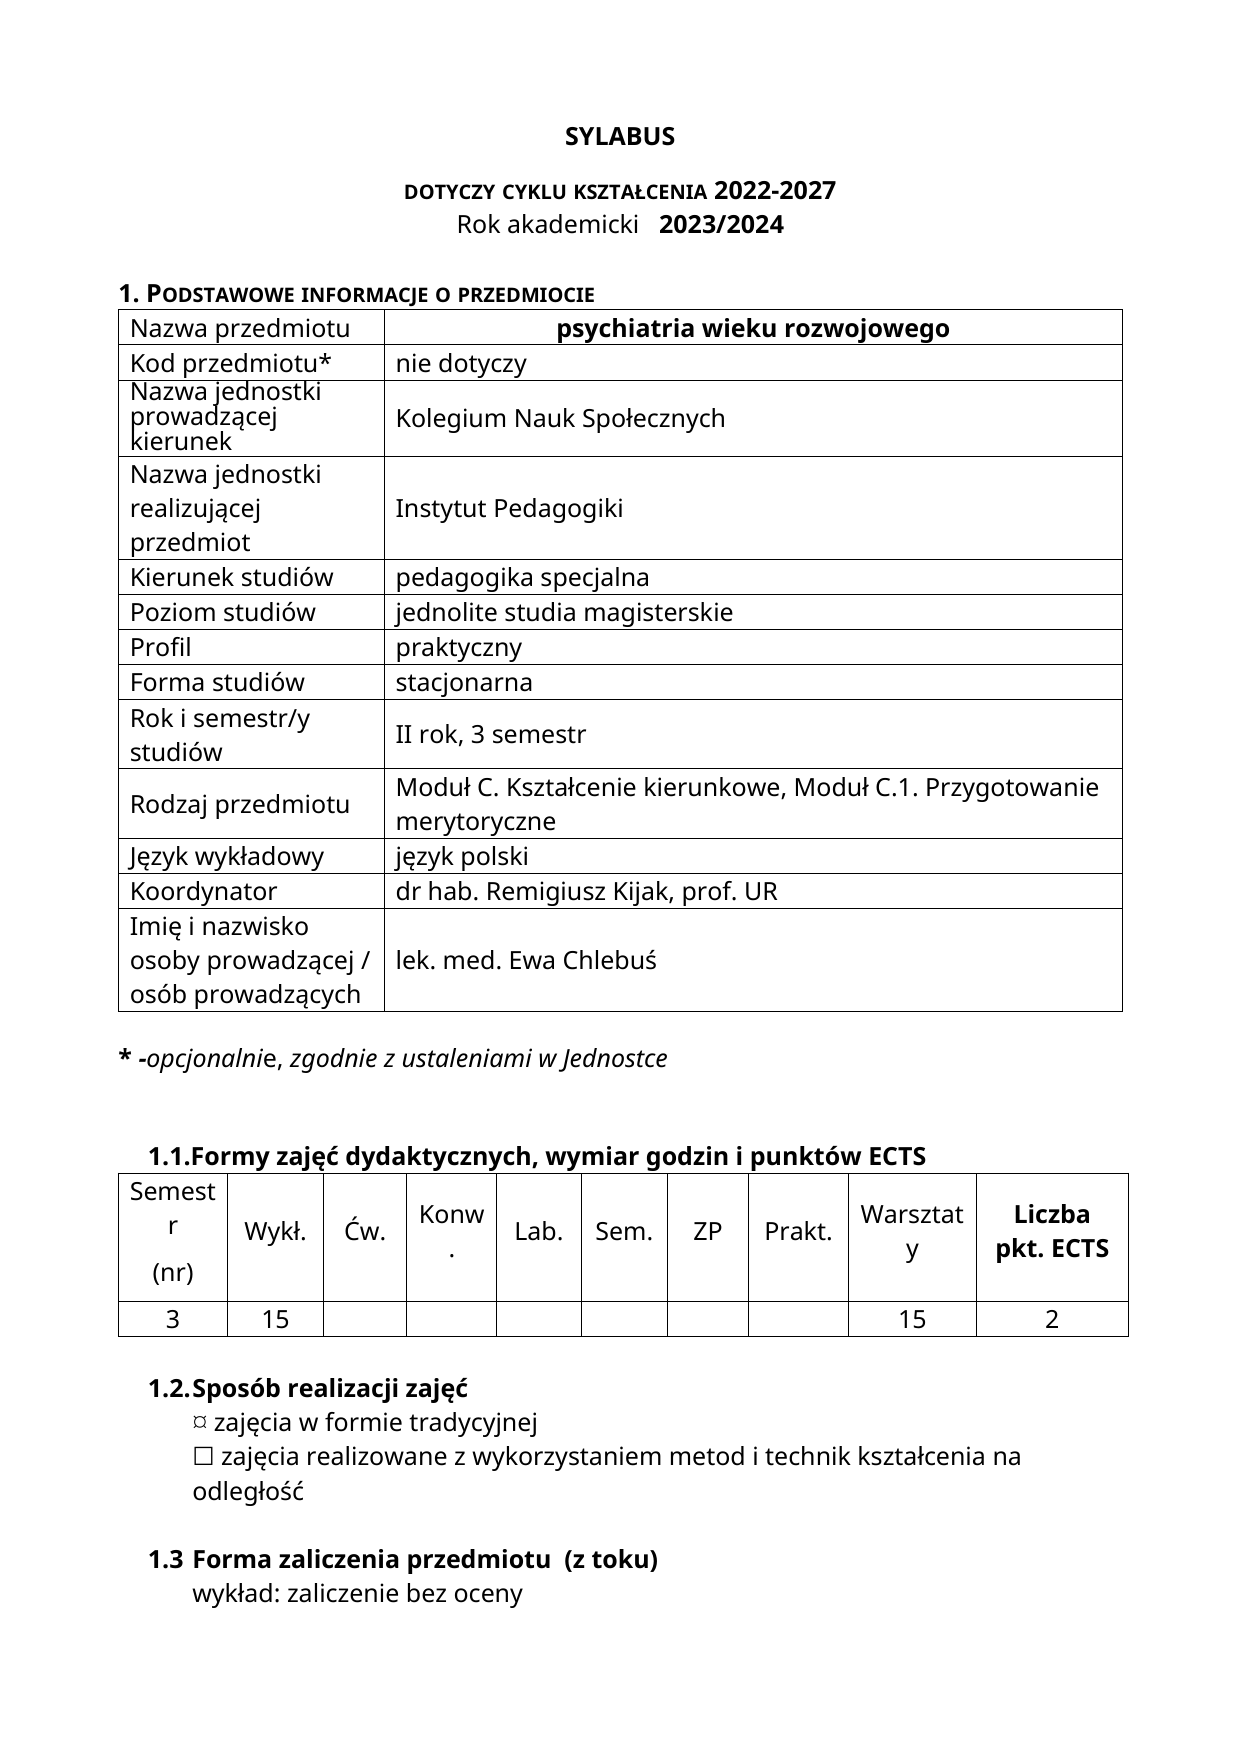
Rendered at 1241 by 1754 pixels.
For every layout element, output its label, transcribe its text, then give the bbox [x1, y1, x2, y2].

table_cell [407, 1302, 496, 1336]
table_header ZP [668, 1174, 748, 1301]
table_cell lek. med. Ewa Chlebuś [385, 909, 1122, 1011]
table_cell [582, 1302, 667, 1336]
table_header psychiatria wieku rozwojowego [385, 310, 1122, 344]
table_cell dr hab. Remigiusz Kijak, prof. UR [385, 874, 1122, 908]
text 1.1.Formy zajęć dydaktycznych, wymiar godzin i punktów ECTS [148, 1138, 1122, 1172]
table_cell Język wykładowy [119, 839, 384, 873]
text 1.3 Forma zaliczenia przedmiotu (z toku) [148, 1541, 1122, 1575]
text SYLABUS [118, 118, 1122, 152]
table_header Nazwa przedmiotu [119, 310, 384, 344]
text dotyczy cyklu kształcenia 2022-2027 [118, 173, 1122, 207]
text Rok akademicki 2023/2024 [118, 207, 1122, 241]
table_cell [497, 1302, 581, 1336]
table_header Liczba pkt. ECTS [977, 1174, 1128, 1301]
table_cell 3 [119, 1302, 227, 1336]
table_header Semestr (nr) [119, 1174, 227, 1301]
table_cell praktyczny [385, 630, 1122, 664]
text * -opcjonalnie, zgodnie z ustaleniami w Jednostce [118, 1041, 1122, 1075]
table_cell Koordynator [119, 874, 384, 908]
text 1.2. Sposób realizacji zajęć [148, 1371, 1122, 1405]
table_cell 15 [849, 1302, 976, 1336]
table_cell [324, 1302, 406, 1336]
table_header Wykł. [228, 1174, 323, 1301]
table_cell nie dotyczy [385, 345, 1122, 379]
table_cell Kod przedmiotu* [119, 345, 384, 379]
table_cell 2 [977, 1302, 1128, 1336]
table_header Prakt. [749, 1174, 848, 1301]
text wykład: zaliczenie bez oceny [148, 1575, 1122, 1609]
table_header Sem. [582, 1174, 667, 1301]
text zajęcia w formie tradycyjnej [192, 1405, 1122, 1439]
table_header Konw. [407, 1174, 496, 1301]
table_cell [668, 1302, 748, 1336]
table_cell stacjonarna [385, 665, 1122, 699]
table_cell [749, 1302, 848, 1336]
table_header Warsztaty [849, 1174, 976, 1301]
table_cell pedagogika specjalna [385, 560, 1122, 594]
table_cell język polski [385, 839, 1122, 873]
text ☐ zajęcia realizowane z wykorzystaniem metod i technik kształcenia na odległość [192, 1439, 1122, 1507]
text 1. Podstawowe informacje o przedmiocie [118, 275, 1122, 309]
table_cell Profil [119, 630, 384, 664]
table_cell Kierunek studiów [119, 560, 384, 594]
table_header Lab. [497, 1174, 581, 1301]
table_header Ćw. [324, 1174, 406, 1301]
table_cell Nazwa jednostki prowadzącej kierunek [119, 381, 384, 456]
table_cell Imię i nazwisko osoby prowadzącej / osób prowadzących [119, 909, 384, 1011]
table_cell Forma studiów [119, 665, 384, 699]
table_cell 15 [228, 1302, 323, 1336]
table_cell Nazwa jednostki realizującej przedmiot [119, 457, 384, 559]
table_cell jednolite studia magisterskie [385, 595, 1122, 629]
table_cell Rok i semestr/y studiów [119, 700, 384, 768]
table_cell II rok, 3 semestr [385, 700, 1122, 768]
table_cell Poziom studiów [119, 595, 384, 629]
table_cell Kolegium Nauk Społecznych [385, 381, 1122, 456]
table_cell Rodzaj przedmiotu [119, 769, 384, 837]
table_cell Instytut Pedagogiki [385, 457, 1122, 559]
table_cell Moduł C. Kształcenie kierunkowe, Moduł C.1. Przygotowanie merytoryczne [385, 769, 1122, 837]
